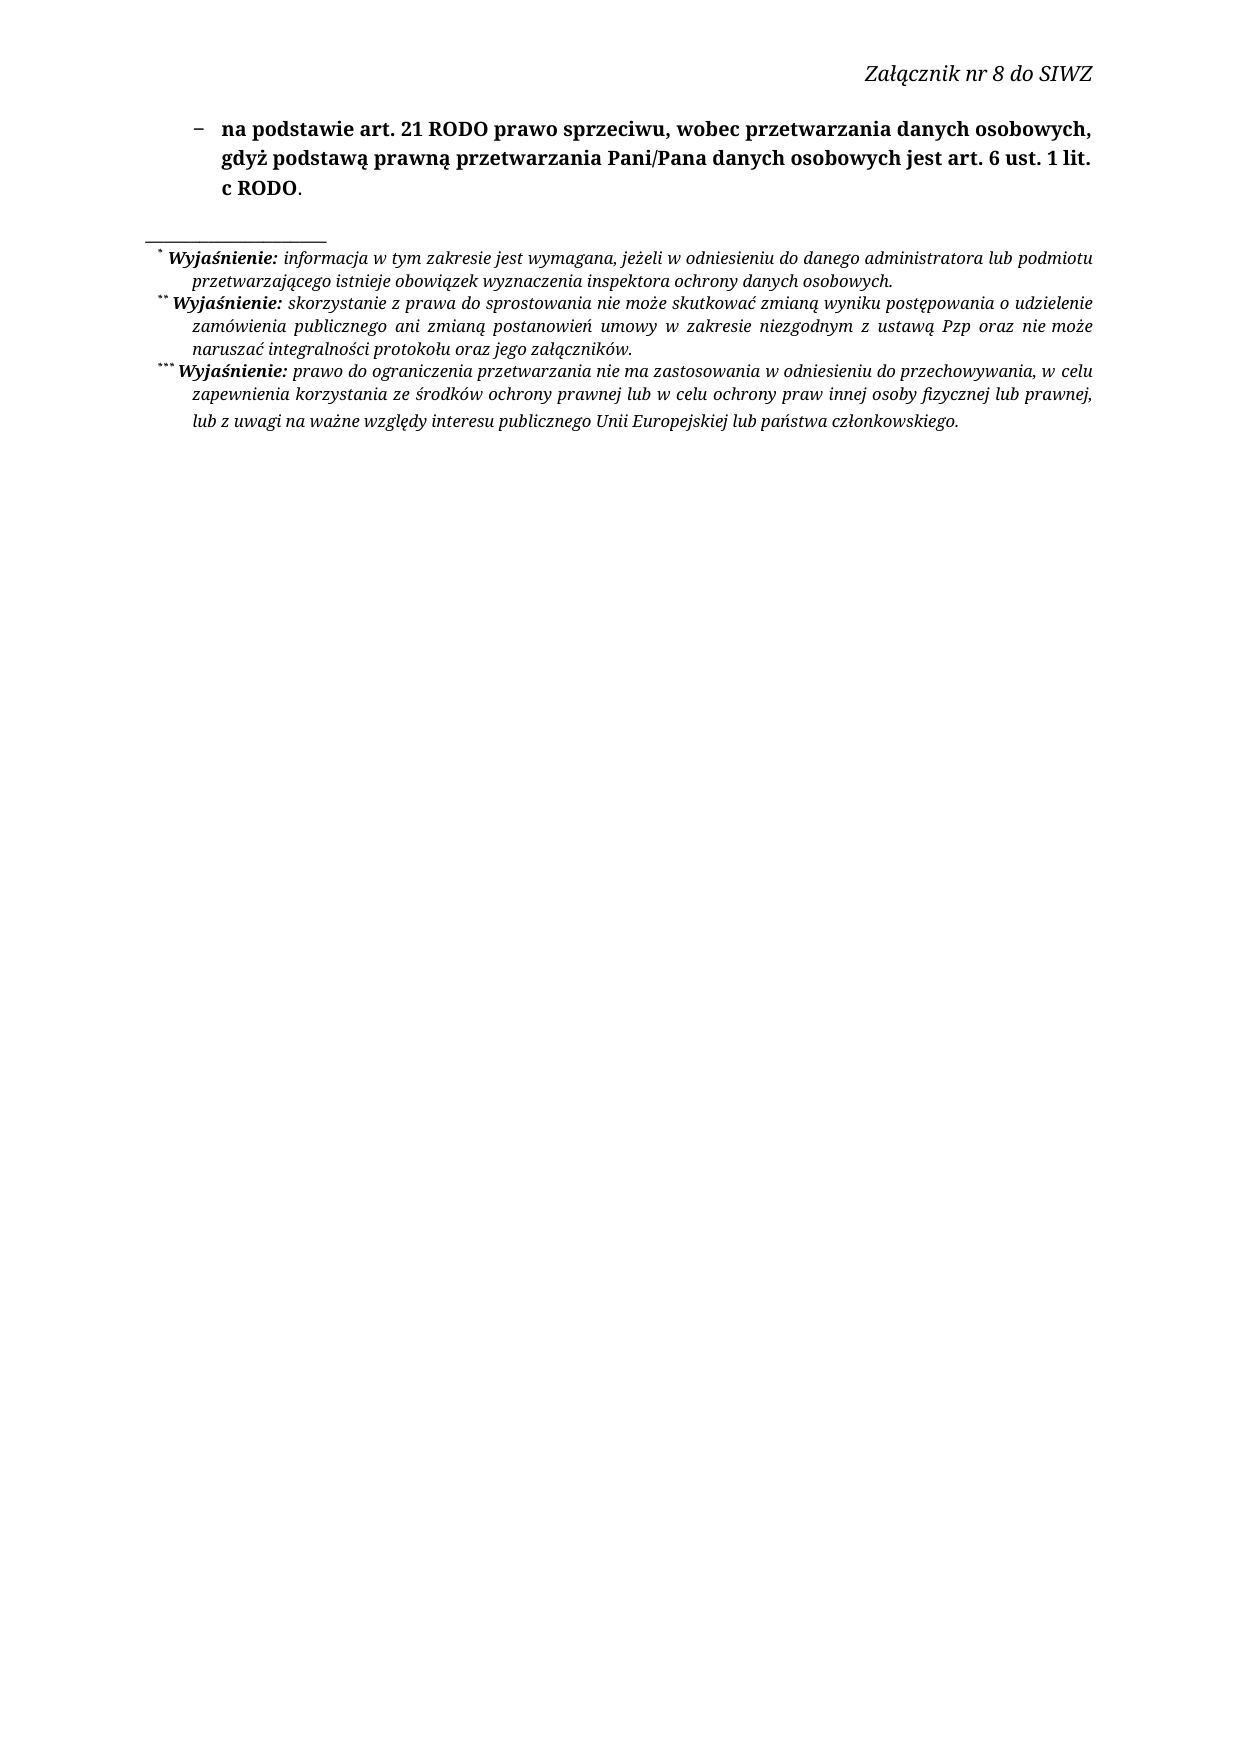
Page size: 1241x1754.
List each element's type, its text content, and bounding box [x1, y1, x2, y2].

text * Wyjaśnienie: informacja w tym zakresie jest wymagana, jeżeli w odniesieniu do danego administratora lub podmiotu przetwarzającego istnieje obowiązek wyznaczenia inspektora ochrony danych osobowych. [157, 246, 1093, 292]
text ** Wyjaśnienie: skorzystanie z prawa do sprostowania nie może skutkować zmianą wyniku postępowania o udzielenie zamówienia publicznego ani zmianą postanowień umowy w zakresie niezgodnym z ustawą Pzp oraz nie może naruszać integralności protokołu oraz jego załączników. [157, 292, 1093, 360]
list na podstawie art. 21 RODO prawo sprzeciwu, wobec przetwarzania danych osobowych, gdyż podstawą prawną przetwarzania Pani/Pana danych osobowych jest art. 6 ust. 1 lit. c RODO. [192, 116, 1093, 201]
text ____________________ [145, 219, 1093, 246]
text *** Wyjaśnienie: prawo do ograniczenia przetwarzania nie ma zastosowania w odniesieniu do przechowywania, w celu zapewnienia korzystania ze środków ochrony prawnej lub w celu ochrony praw innej osoby fizycznej lub prawnej, lub z uwagi na ważne względy interesu publicznego Unii Europejskiej lub państwa członkowskiego. [157, 360, 1093, 461]
